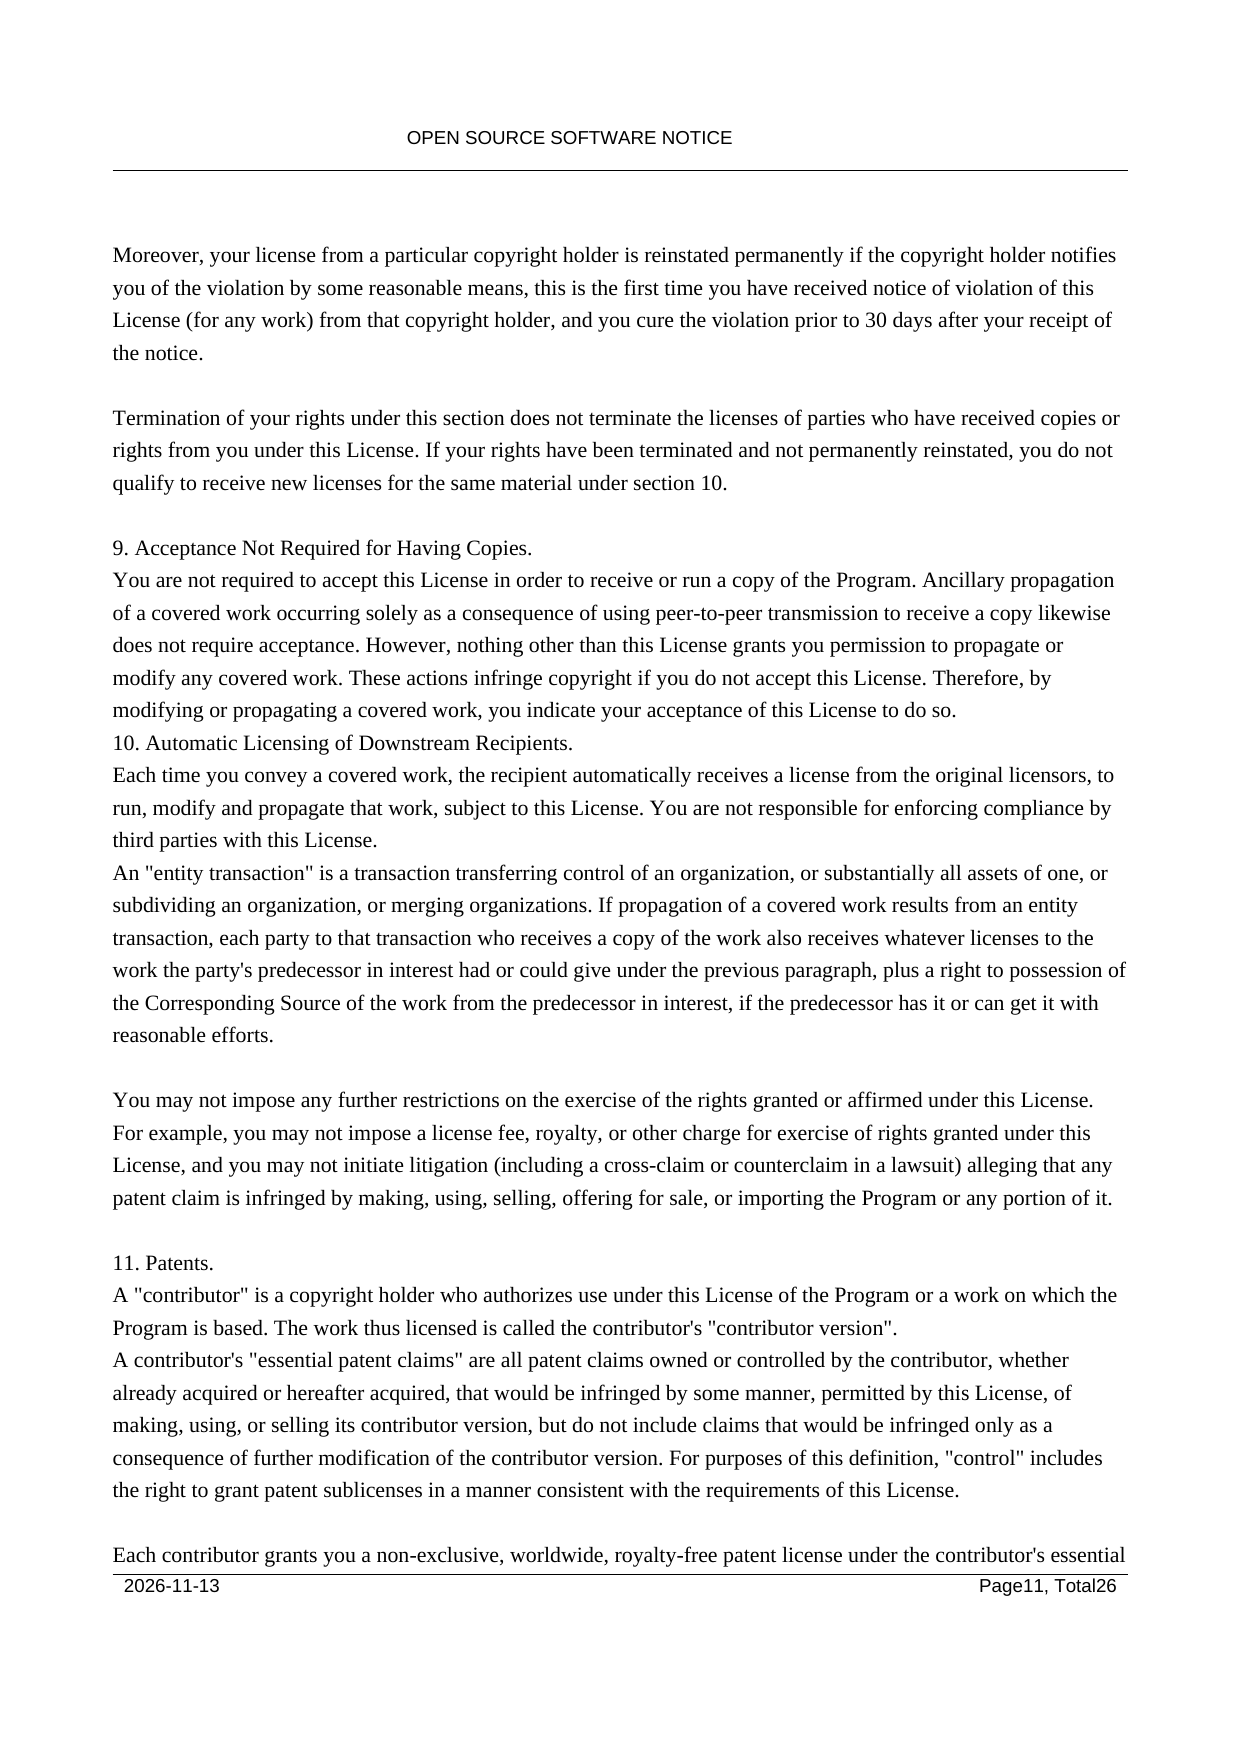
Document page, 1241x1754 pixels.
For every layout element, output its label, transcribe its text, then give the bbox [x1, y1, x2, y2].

text A contributor's "essential patent claims" are all patent claims owned or controlled by the contributor, whether already acquired or hereafter acquired, that would be infringed by some manner, permitted by this License, of making, using, or selling its contributor version, but do not include claims that would be infringed only as a consequence of further modification of the contributor version. For purposes of this definition, "control" includes the right to grant patent sublicenses in a manner consistent with the requirements of this License. [112, 1344, 1128, 1506]
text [112, 1539, 1128, 1571]
text Each time you convey a covered work, the recipient automatically receives a license from the original licensors, to run, modify and propagate that work, subject to this License. You are not responsible for enforcing compliance by third parties with this License. [112, 759, 1128, 856]
text Termination of your rights under this section does not terminate the licenses of parties who have received copies or rights from you under this License. If your rights have been terminated and not permanently reinstated, you do not qualify to receive new licenses for the same material under section 10. [112, 401, 1128, 499]
text Moreover, your license from a particular copyright holder is reinstated permanently if the copyright holder notifies you of the violation by some reasonable means, this is the first time you have received notice of violation of this License (for any work) from that copyright holder, and you cure the violation prior to 30 days after your receipt of the notice. [112, 239, 1128, 369]
text A "contributor" is a copyright holder who authorizes use under this License of the Program or a work on which the Program is based. The work thus licensed is called the contributor's "contributor version". [112, 1279, 1128, 1344]
text You are not required to accept this License in order to receive or run a copy of the Program. Ancillary propagation of a covered work occurring solely as a consequence of using peer-to-peer transmission to receive a copy likewise does not require acceptance. However, nothing other than this License grants you permission to propagate or modify any covered work. These actions infringe copyright if you do not accept this License. Therefore, by modifying or propagating a covered work, you indicate your acceptance of this License to do so. [112, 564, 1128, 726]
text You may not impose any further restrictions on the exercise of the rights granted or affirmed under this License. For example, you may not impose a license fee, royalty, or other charge for exercise of rights granted under this License, and you may not initiate litigation (including a cross-claim or counterclaim in a lawsuit) alleging that any patent claim is infringed by making, using, selling, offering for sale, or importing the Program or any portion of it. [112, 1084, 1128, 1214]
text 11. Patents. [112, 1246, 1128, 1279]
text 10. Automatic Licensing of Downstream Recipients. [112, 726, 1128, 759]
text An "entity transaction" is a transaction transferring control of an organization, or substantially all assets of one, or subdividing an organization, or merging organizations. If propagation of a covered work results from an entity transaction, each party to that transaction who receives a copy of the work also receives whatever licenses to the work the party's predecessor in interest had or could give under the previous paragraph, plus a right to possession of the Corresponding Source of the work from the predecessor in interest, if the predecessor has it or can get it with reasonable efforts. [112, 856, 1128, 1051]
text 9. Acceptance Not Required for Having Copies. [112, 531, 1128, 564]
